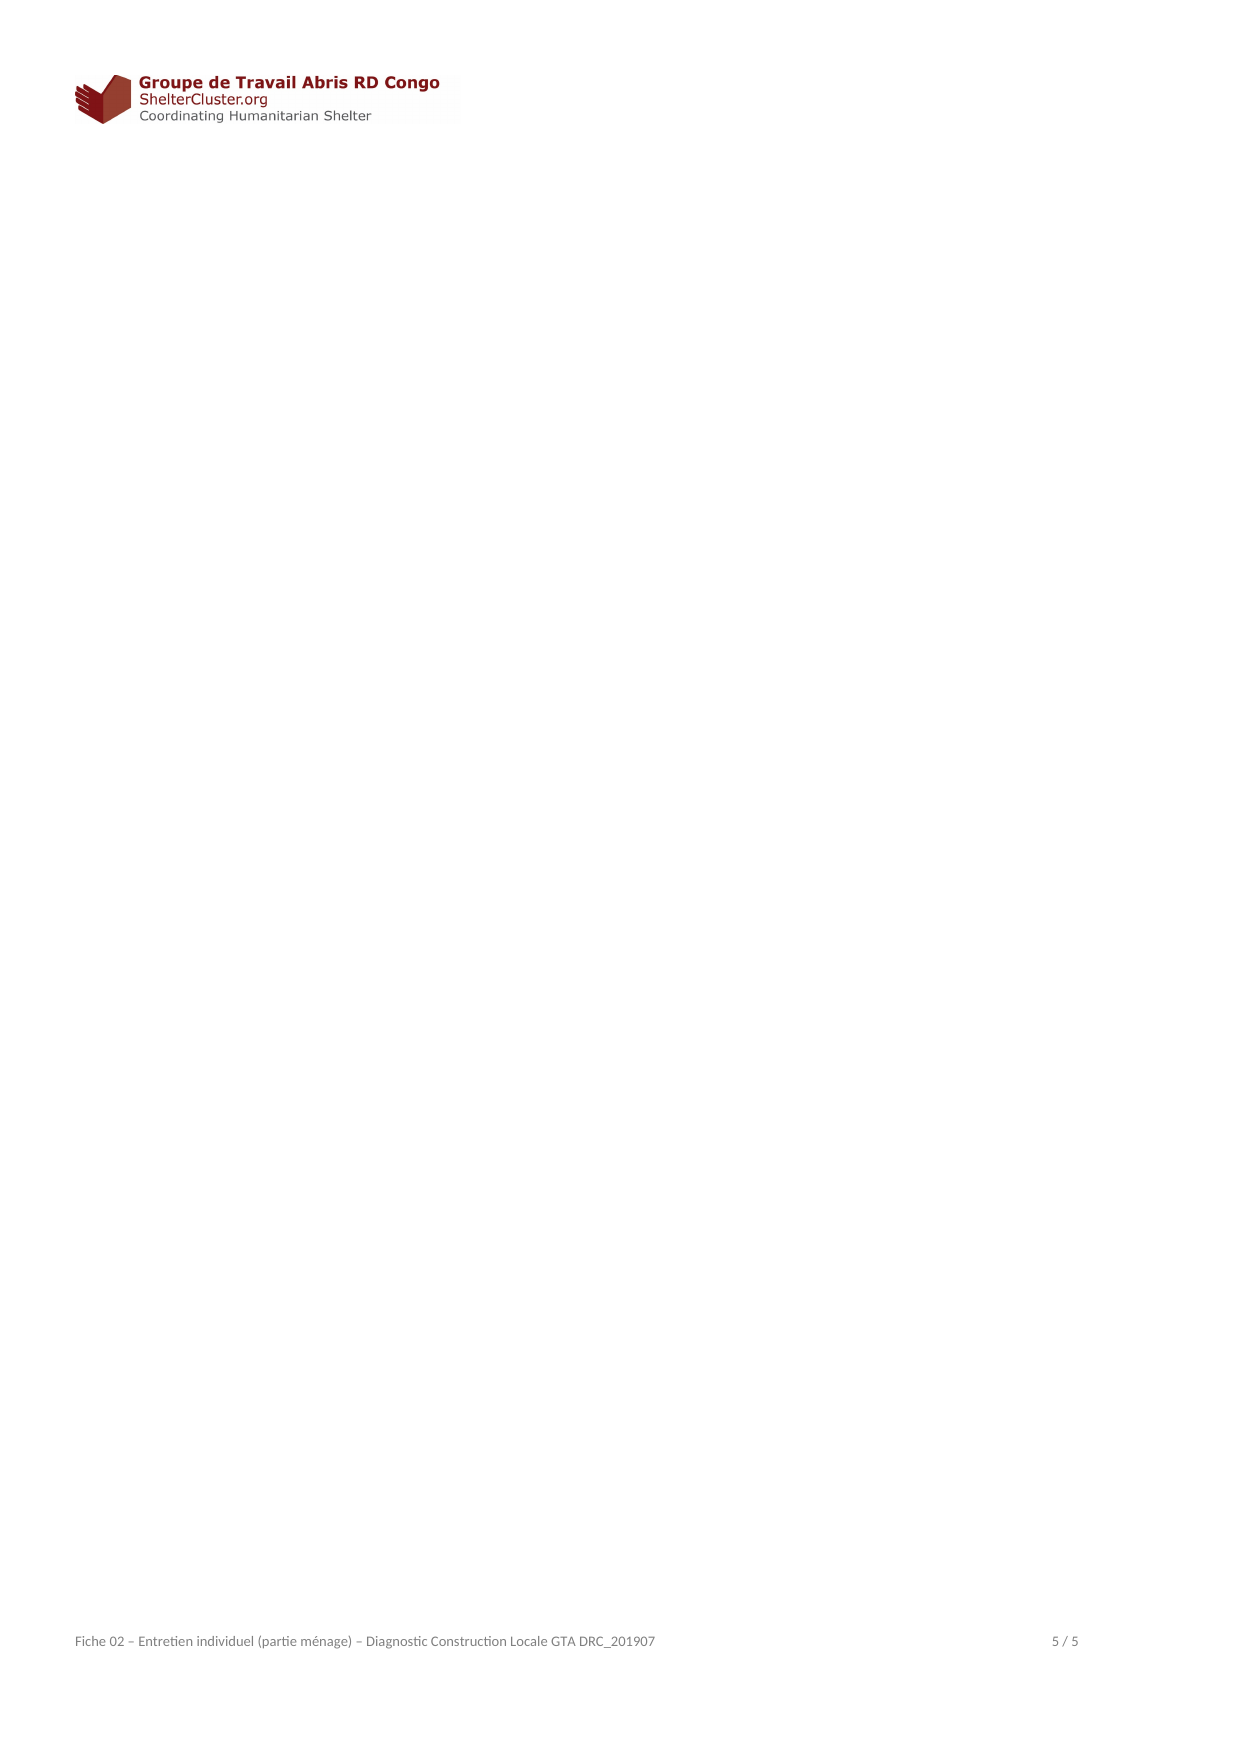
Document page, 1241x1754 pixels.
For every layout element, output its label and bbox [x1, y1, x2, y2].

picture [75, 75, 461, 124]
